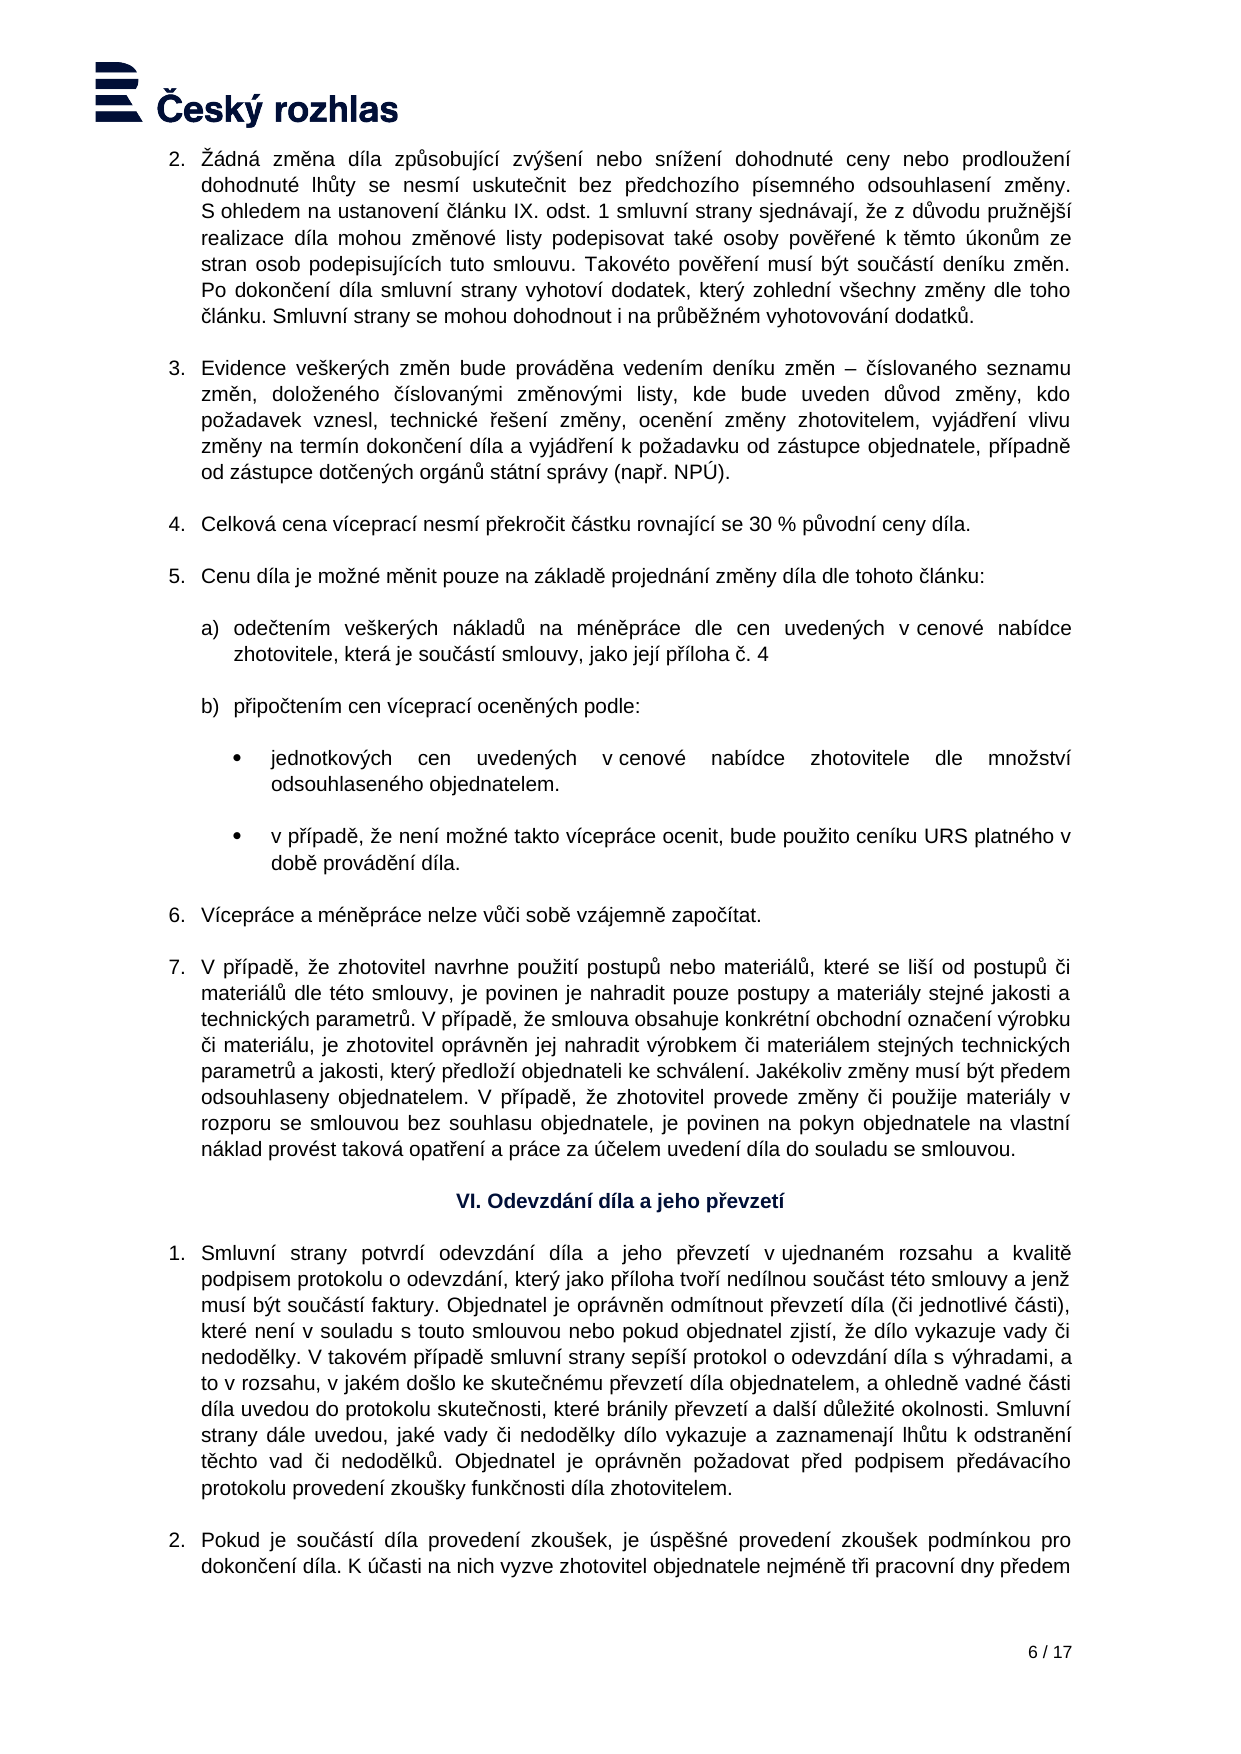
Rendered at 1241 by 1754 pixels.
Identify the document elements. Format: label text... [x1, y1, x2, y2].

list připočtením cen víceprací oceněných podle: [201, 693, 1072, 719]
list jednotkových cen uvedených v cenové nabídce zhotovitele dle množství odsouhlaseného objednatelem. [233, 745, 1072, 797]
list Cenu díla je možné měnit pouze na základě projednání změny díla dle tohoto článku: [168, 563, 1072, 589]
subtitle Odevzdání díla a jeho převzetí [168, 1188, 1072, 1214]
list Smluvní strany potvrdí odevzdání díla a jeho převzetí v ujednaném rozsahu a kvalitě podpisem protokolu o odevzdání, který jako příloha tvoří nedílnou součást této smlouvy a jenž musí být součástí faktury. Objednatel je oprávněn odmítnout převzetí díla (či jednotlivé části), které není v souladu s touto smlouvou nebo pokud objednatel zjistí, že dílo vykazuje vady či nedodělky. V takovém případě smluvní strany sepíší protokol o odevzdání díla s výhradami, a to v rozsahu, v jakém došlo ke skutečnému převzetí díla objednatelem, a ohledně vadné části díla uvedou do protokolu skutečnosti, které bránily převzetí a další důležité okolnosti. Smluvní strany dále uvedou, jaké vady či nedodělky dílo vykazuje a zaznamenají lhůtu k odstranění těchto vad či nedodělků. Objednatel je oprávněn požadovat před podpisem předávacího protokolu provedení zkoušky funkčnosti díla zhotovitelem. [168, 1240, 1072, 1500]
list Celková cena víceprací nesmí překročit částku rovnající se 30 % původní ceny díla. [168, 511, 1072, 537]
list Vícepráce a méněpráce nelze vůči sobě vzájemně započítat. [168, 901, 1072, 927]
list Evidence veškerých změn bude prováděna vedením deníku změn – číslovaného seznamu změn, doloženého číslovanými změnovými listy, kde bude uveden důvod změny, kdo požadavek vznesl, technické řešení změny, ocenění změny zhotovitelem, vyjádření vlivu změny na termín dokončení díla a vyjádření k požadavku od zástupce objednatele, případně od zástupce dotčených orgánů státní správy (např. NPÚ). [168, 354, 1072, 484]
list V případě, že zhotovitel navrhne použití postupů nebo materiálů, které se liší od postupů či materiálů dle této smlouvy, je povinen je nahradit pouze postupy a materiály stejné jakosti a technických parametrů. V případě, že smlouva obsahuje konkrétní obchodní označení výrobku či materiálu, je zhotovitel oprávněn jej nahradit výrobkem či materiálem stejných technických parametrů a jakosti, který předloží objednateli ke schválení. Jakékoliv změny musí být předem odsouhlaseny objednatelem. V případě, že zhotovitel provede změny či použije materiály v rozporu se smlouvou bez souhlasu objednatele, je povinen na pokyn objednatele na vlastní náklad provést taková opatření a práce za účelem uvedení díla do souladu se smlouvou. [168, 953, 1072, 1162]
list Žádná změna díla způsobující zvýšení nebo snížení dohodnuté ceny nebo prodloužení dohodnuté lhůty se nesmí uskutečnit bez předchozího písemného odsouhlasení změny. S ohledem na ustanovení článku IX. odst. 1 smluvní strany sjednávají, že z důvodu pružnější realizace díla mohou změnové listy podepisovat také osoby pověřené k těmto úkonům ze stran osob podepisujících tuto smlouvu. Takovéto pověření musí být součástí deníku změn. Po dokončení díla smluvní strany vyhotoví dodatek, který zohlední všechny změny dle toho článku. Smluvní strany se mohou dohodnout i na průběžném vyhotovování dodatků. [168, 146, 1072, 328]
list odečtením veškerých nákladů na méněpráce dle cen uvedených v cenové nabídce zhotovitele, která je součástí smlouvy, jako její příloha č. 4 [201, 615, 1072, 667]
picture [95, 62, 398, 128]
list v případě, že není možné takto vícepráce ocenit, bude použito ceníku URS platného v době provádění díla. [233, 823, 1072, 875]
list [168, 1526, 1072, 1578]
